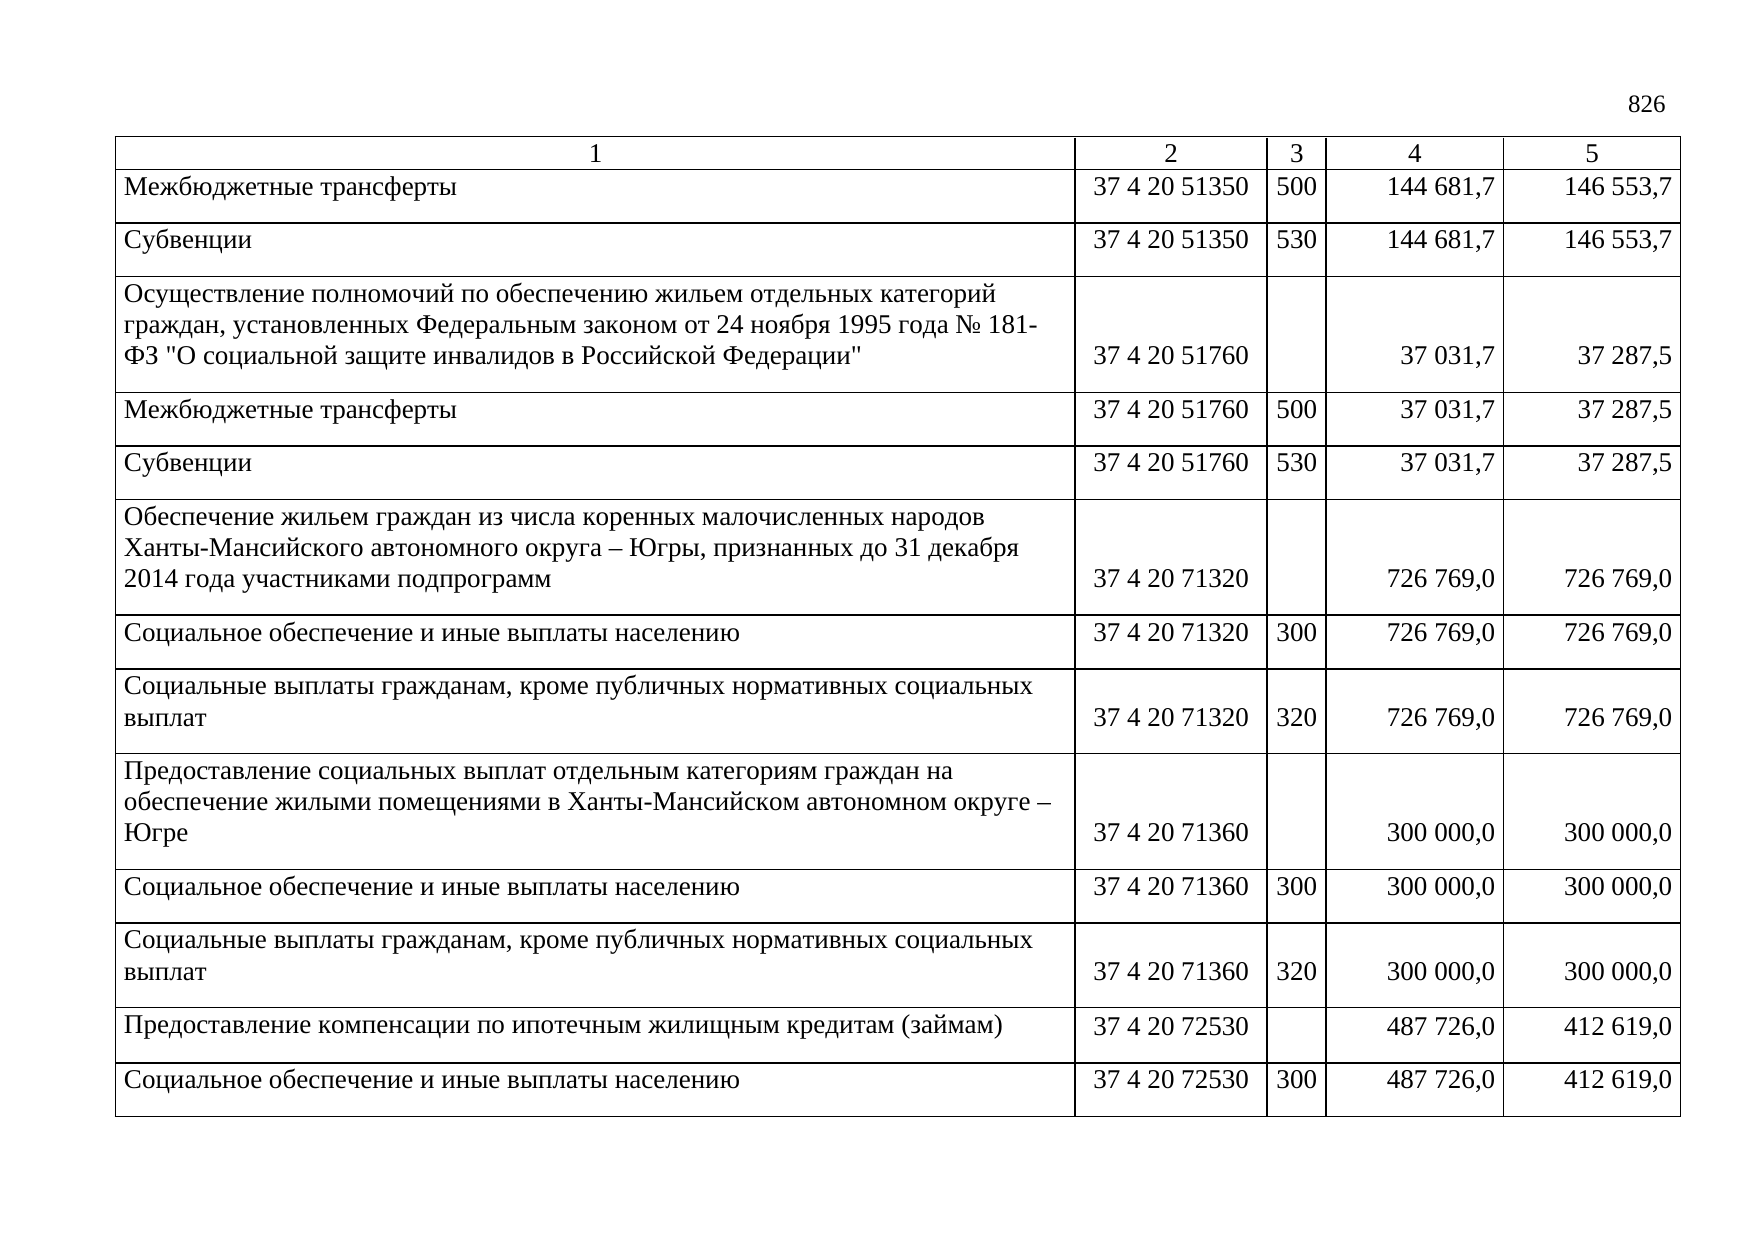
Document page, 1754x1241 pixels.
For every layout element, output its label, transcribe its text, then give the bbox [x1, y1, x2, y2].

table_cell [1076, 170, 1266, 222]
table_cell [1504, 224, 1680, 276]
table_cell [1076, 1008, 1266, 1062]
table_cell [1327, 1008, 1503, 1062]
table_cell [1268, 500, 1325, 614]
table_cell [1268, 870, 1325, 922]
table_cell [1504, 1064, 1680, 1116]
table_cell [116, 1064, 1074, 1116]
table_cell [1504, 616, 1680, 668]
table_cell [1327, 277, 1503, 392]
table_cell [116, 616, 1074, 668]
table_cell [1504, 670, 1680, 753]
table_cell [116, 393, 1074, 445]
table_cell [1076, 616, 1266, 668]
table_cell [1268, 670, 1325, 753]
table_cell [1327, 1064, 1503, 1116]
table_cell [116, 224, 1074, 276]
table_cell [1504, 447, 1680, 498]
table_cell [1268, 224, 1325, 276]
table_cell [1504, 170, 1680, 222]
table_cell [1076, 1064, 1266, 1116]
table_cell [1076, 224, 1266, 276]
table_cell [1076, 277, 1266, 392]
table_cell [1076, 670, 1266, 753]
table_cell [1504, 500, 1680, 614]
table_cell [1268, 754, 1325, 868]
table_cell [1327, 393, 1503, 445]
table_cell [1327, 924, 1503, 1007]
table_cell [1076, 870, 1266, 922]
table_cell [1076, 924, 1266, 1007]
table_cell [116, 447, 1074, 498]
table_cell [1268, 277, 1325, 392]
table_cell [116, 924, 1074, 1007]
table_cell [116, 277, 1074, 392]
table_header 3 [1268, 137, 1326, 168]
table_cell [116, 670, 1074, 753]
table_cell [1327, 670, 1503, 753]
table_header 2 [1076, 137, 1267, 168]
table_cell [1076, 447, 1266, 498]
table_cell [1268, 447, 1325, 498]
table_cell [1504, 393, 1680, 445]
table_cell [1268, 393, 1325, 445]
table_header 4 [1327, 137, 1503, 168]
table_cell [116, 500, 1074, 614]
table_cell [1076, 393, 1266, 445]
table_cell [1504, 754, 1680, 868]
table_header 1 [116, 137, 1075, 168]
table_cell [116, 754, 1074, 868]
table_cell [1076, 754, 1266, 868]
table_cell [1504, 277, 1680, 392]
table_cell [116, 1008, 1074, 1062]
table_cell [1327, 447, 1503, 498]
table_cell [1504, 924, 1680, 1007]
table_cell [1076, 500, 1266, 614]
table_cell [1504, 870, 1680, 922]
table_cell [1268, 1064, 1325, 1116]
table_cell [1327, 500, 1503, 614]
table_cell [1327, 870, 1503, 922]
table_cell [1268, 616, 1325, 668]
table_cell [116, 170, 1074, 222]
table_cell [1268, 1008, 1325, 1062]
table_header 5 [1504, 137, 1680, 168]
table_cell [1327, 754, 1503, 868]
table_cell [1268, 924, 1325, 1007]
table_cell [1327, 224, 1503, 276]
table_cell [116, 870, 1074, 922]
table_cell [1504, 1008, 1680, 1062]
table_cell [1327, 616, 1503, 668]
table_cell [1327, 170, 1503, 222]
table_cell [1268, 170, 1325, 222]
